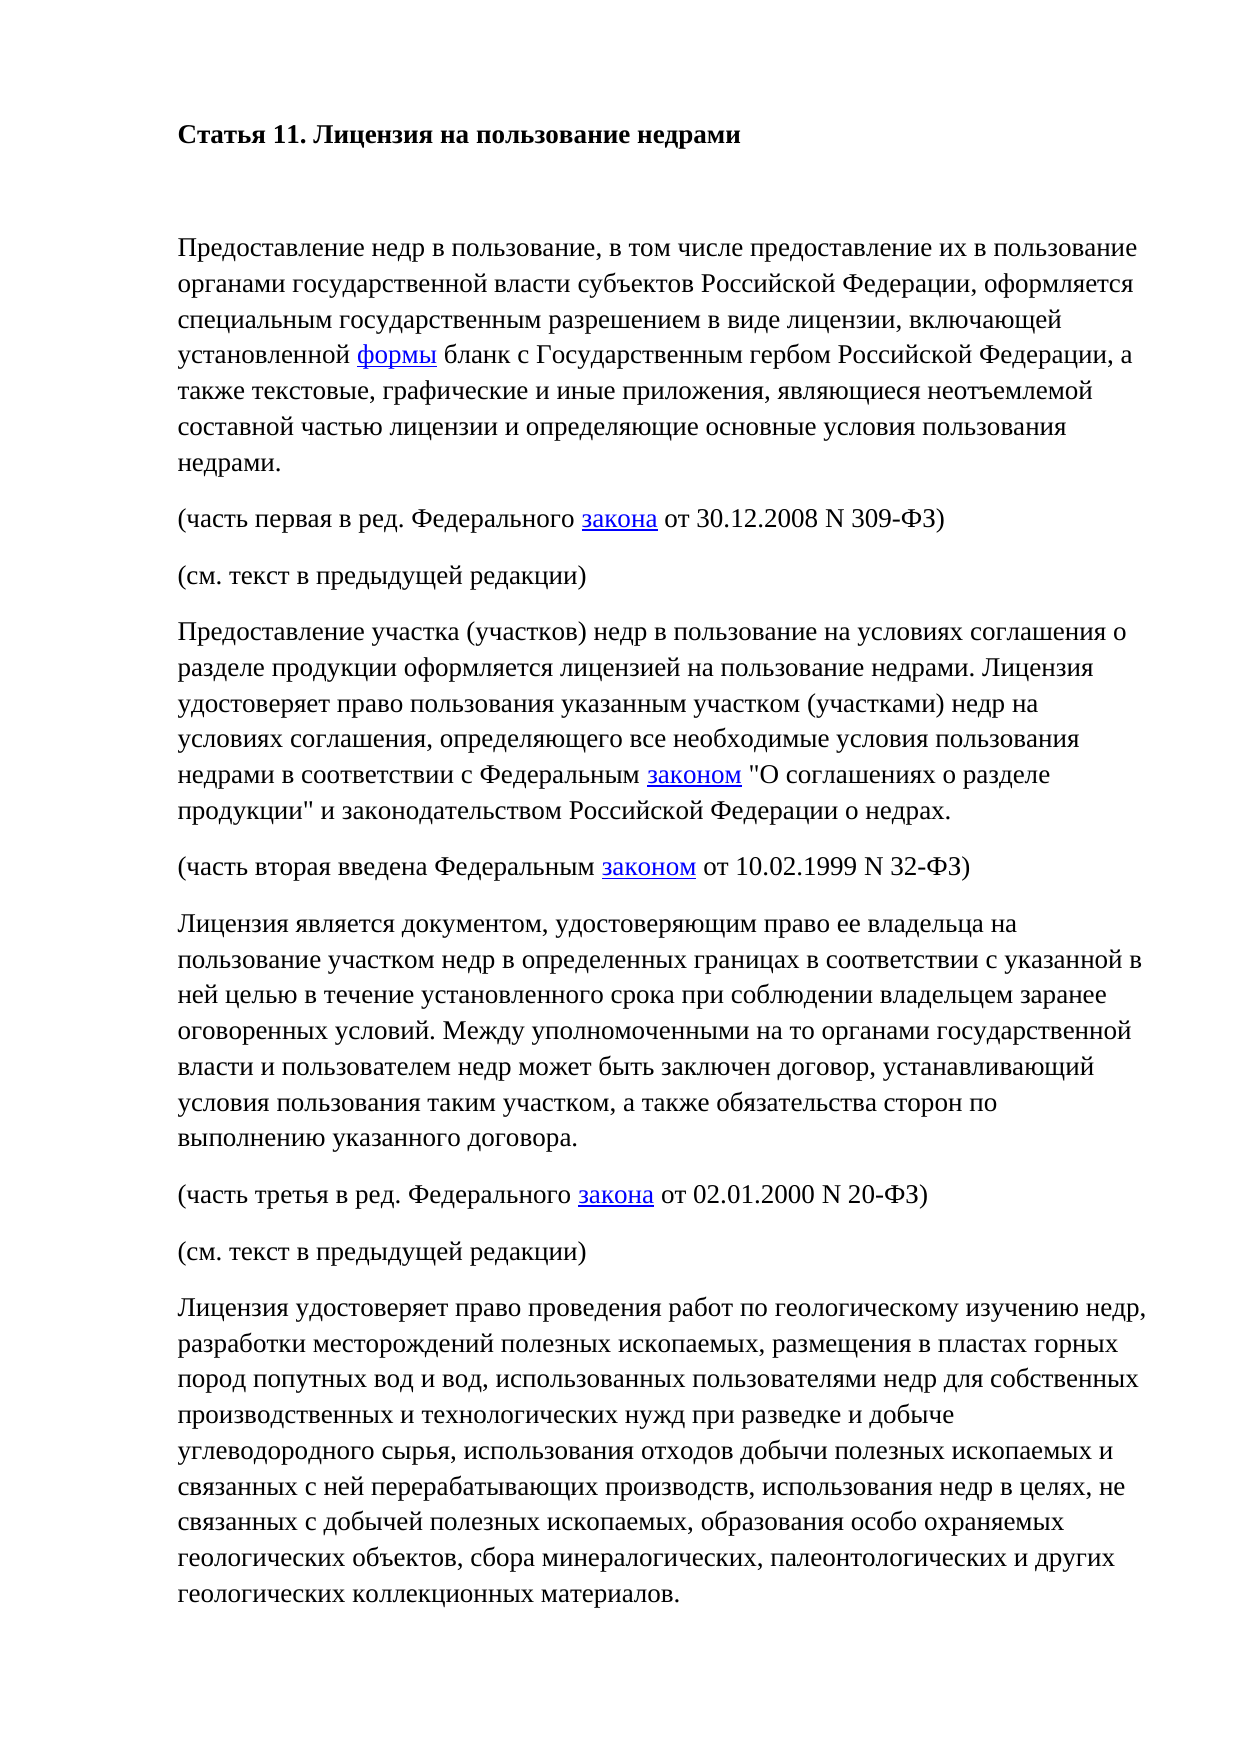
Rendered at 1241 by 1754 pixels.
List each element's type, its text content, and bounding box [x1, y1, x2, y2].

text Предоставление участка (участков) недр в пользование на условиях соглашения о разделе продукции оформляется лицензией на пользование недрами. Лицензия удостоверяет право пользования указанным участком (участками) недр на условиях соглашения, определяющего все необходимые условия пользования недрами в соответствии с Федеральным законом "О соглашениях о разделе продукции" и законодательством Российской Федерации о недрах. [177, 615, 1152, 825]
text (часть первая в ред. Федерального закона от 30.12.2008 N 309-ФЗ) [177, 502, 1152, 533]
text (см. текст в предыдущей редакции) [177, 559, 1152, 590]
text Лицензия удостоверяет право проведения работ по геологическому изучению недр, разработки месторождений полезных ископаемых, размещения в пластах горных пород попутных вод и вод, использованных пользователями недр для собственных производственных и технологических нужд при разведке и добыче углеводородного сырья, использования отходов добычи полезных ископаемых и связанных с ней перерабатывающих производств, использования недр в целях, не связанных с добычей полезных ископаемых, образования особо охраняемых геологических объектов, сбора минералогических, палеонтологических и других геологических коллекционных материалов. [177, 1291, 1152, 1608]
text (см. текст в предыдущей редакции) [177, 1234, 1152, 1266]
text (часть вторая введена Федеральным законом от 10.02.1999 N 32-ФЗ) [177, 851, 1152, 882]
text Предоставление недр в пользование, в том числе предоставление их в пользование органами государственной власти субъектов Российской Федерации, оформляется специальным государственным разрешением в виде лицензии, включающей установленной формы бланк с Государственным гербом Российской Федерации, а также текстовые, графические и иные приложения, являющиеся неотъемлемой составной частью лицензии и определяющие основные условия пользования недрами. [177, 231, 1152, 477]
text (часть третья в ред. Федерального закона от 02.01.2000 N 20-ФЗ) [177, 1178, 1152, 1209]
text Лицензия является документом, удостоверяющим право ее владельца на пользование участком недр в определенных границах в соответствии с указанной в ней целью в течение установленного срока при соблюдении владельцем заранее оговоренных условий. Между уполномоченными на то органами государственной власти и пользователем недр может быть заключен договор, устанавливающий условия пользования таким участком, а также обязательства сторон по выполнению указанного договора. [177, 907, 1152, 1153]
text Статья 11. Лицензия на пользование недрами [177, 118, 1152, 149]
